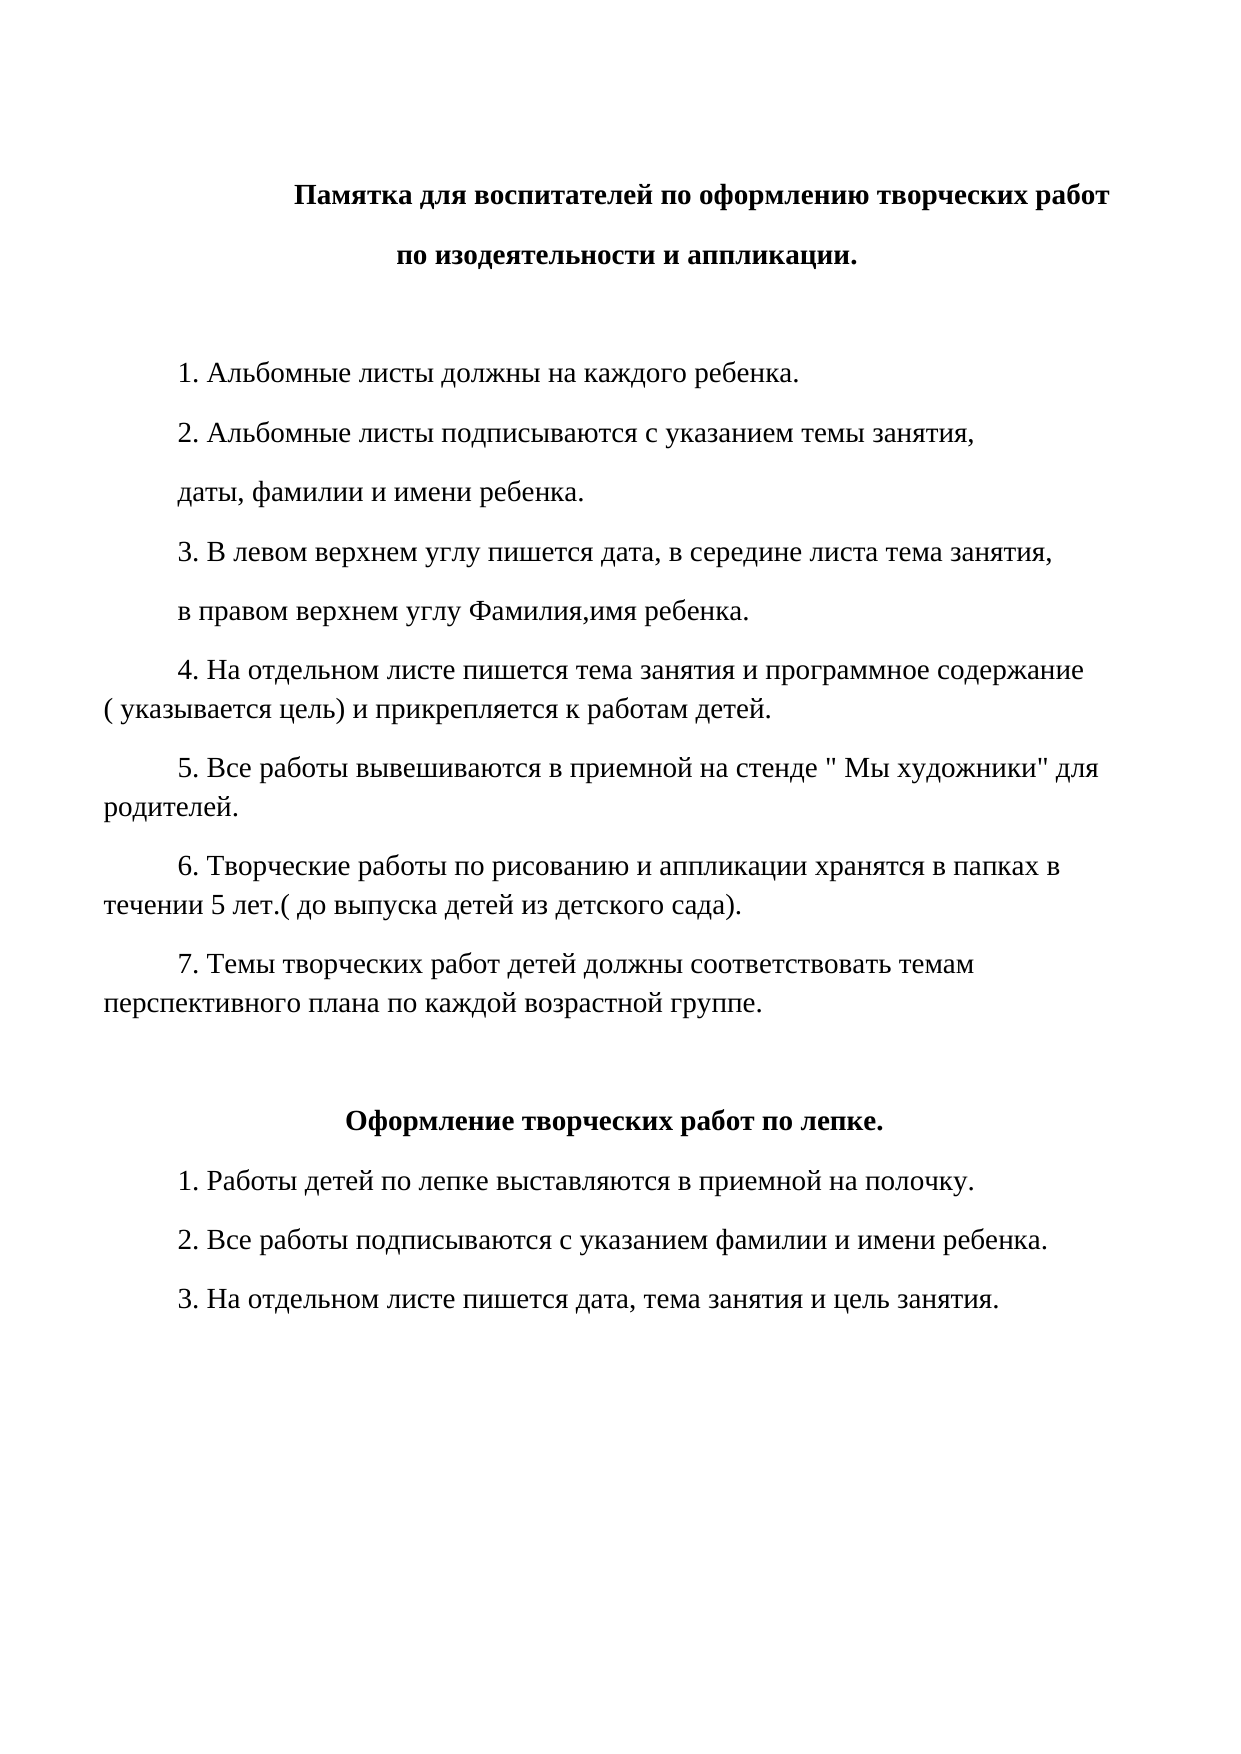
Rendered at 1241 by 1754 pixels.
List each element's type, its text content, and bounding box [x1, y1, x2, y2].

text по изодеятельности и аппликации. [103, 237, 1152, 270]
text 1. Работы детей по лепке выставляются в приемной на полочку. [103, 1163, 1152, 1196]
text 4. На отдельном листе пишется тема занятия и программное содержание ( указывается цель) и прикрепляется к работам детей. [103, 652, 1152, 724]
text 3. В левом верхнем углу пишется дата, в середине листа тема занятия, [103, 534, 1152, 567]
text 6. Творческие работы по рисованию и аппликации хранятся в папках в течении 5 лет.( до выпуска детей из детского сада). [103, 848, 1152, 920]
text 2. Все работы подписываются с указанием фамилии и имени ребенка. [103, 1222, 1152, 1256]
text даты, фамилии и имени ребенка. [103, 474, 1152, 508]
text Памятка для воспитателей по оформлению творческих работ [103, 177, 1152, 211]
text Оформление творческих работ по лепке. [103, 1103, 1152, 1137]
text 7. Темы творческих работ детей должны соответствовать темам перспективного плана по каждой возрастной группе. [103, 946, 1152, 1018]
text в правом верхнем углу Фамилия,имя ребенка. [103, 593, 1152, 627]
text 1. Альбомные листы должны на каждого ребенка. [103, 356, 1152, 389]
text 3. На отдельном листе пишется дата, тема занятия и цель занятия. [103, 1282, 1152, 1315]
text 5. Все работы вывешиваются в приемной на стенде " Мы художники" для родителей. [103, 750, 1152, 822]
text 2. Альбомные листы подписываются с указанием темы занятия, [103, 415, 1152, 448]
